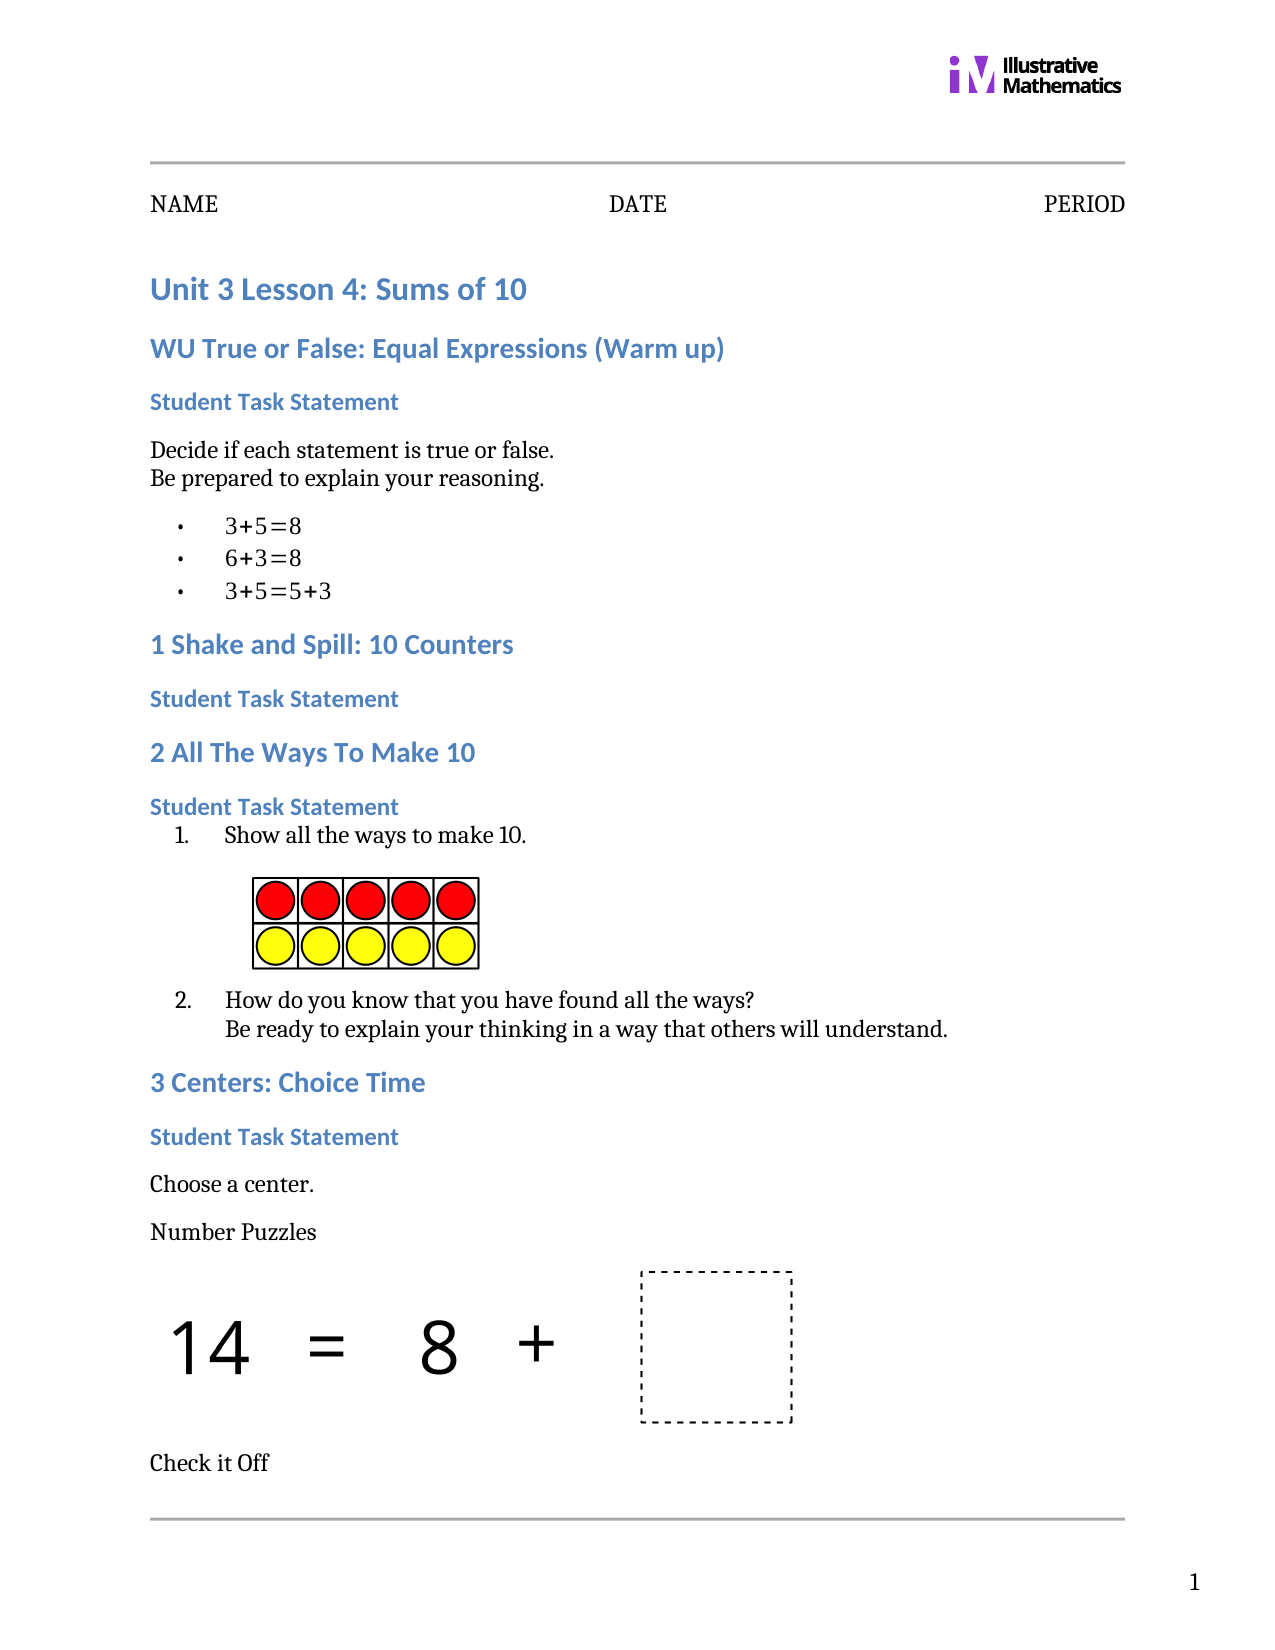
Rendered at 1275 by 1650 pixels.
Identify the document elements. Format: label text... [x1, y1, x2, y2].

subtitle Student Task Statement [150, 386, 1125, 417]
text Number Puzzles [150, 1217, 1125, 1246]
subtitle 2 All The Ways To Make 10 [150, 734, 1125, 770]
picture [949, 55, 1121, 93]
list Show all the ways to make 10. [175, 821, 1125, 850]
subtitle Student Task Statement [150, 1121, 1125, 1151]
text Decide if each statement is true or false. Be prepared to explain your reasoning. [150, 436, 1125, 493]
picture [243, 870, 488, 976]
text Choose a center. [150, 1170, 1125, 1199]
subtitle WU True or False: Equal Expressions (Warm up) [150, 330, 1125, 366]
subtitle 3 Centers: Choice Time [150, 1064, 1125, 1100]
subtitle Unit 3 Lesson 4: Sums of 10 [150, 268, 1125, 309]
subtitle Student Task Statement [150, 791, 1125, 821]
subtitle Student Task Statement [150, 683, 1125, 713]
picture [168, 1265, 844, 1430]
subtitle 1 Shake and Spill: 10 Counters [150, 626, 1125, 662]
text Check it Off [150, 1449, 1125, 1477]
list How do you know that you have found all the ways? Be ready to explain your thinking in a way that others will understand. [175, 986, 1125, 1043]
